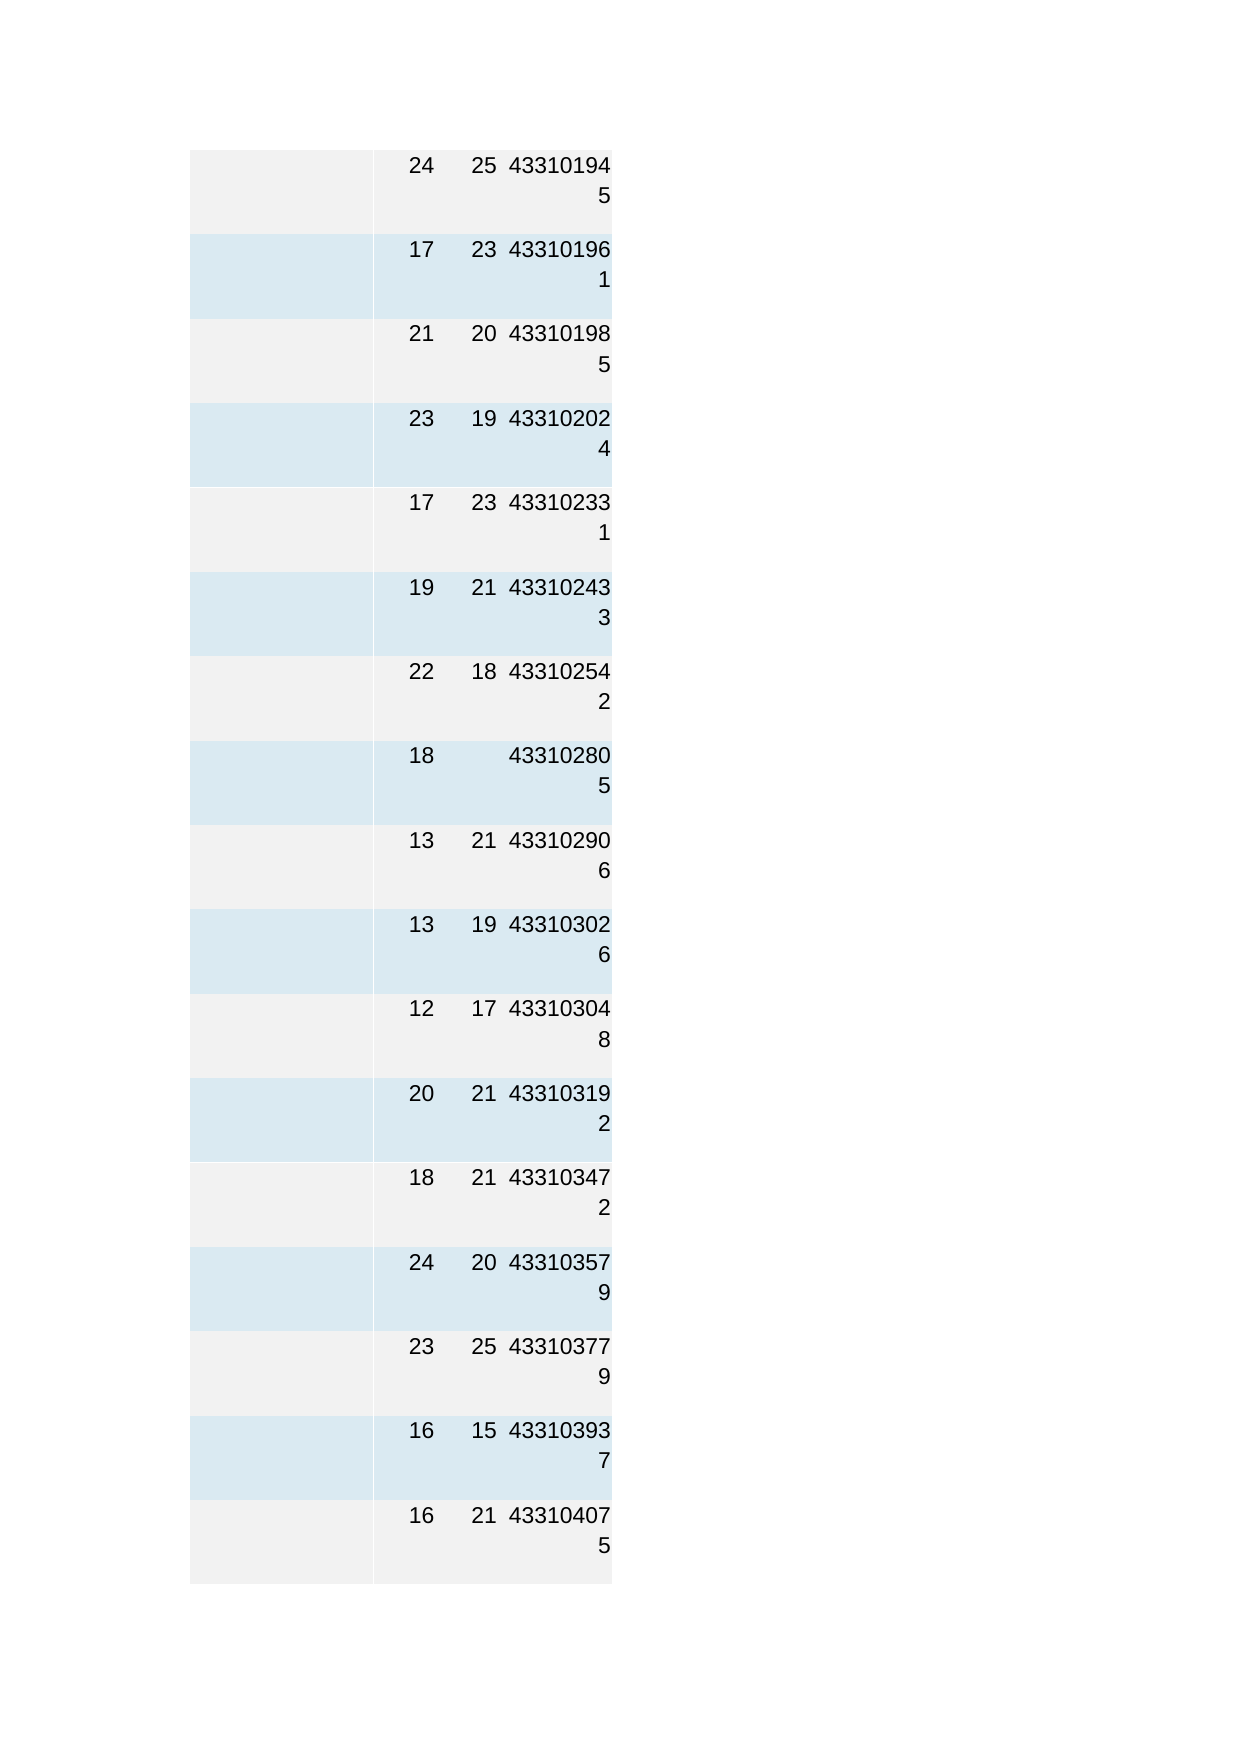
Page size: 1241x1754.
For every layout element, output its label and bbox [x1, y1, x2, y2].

table_cell [190, 150, 1053, 1584]
